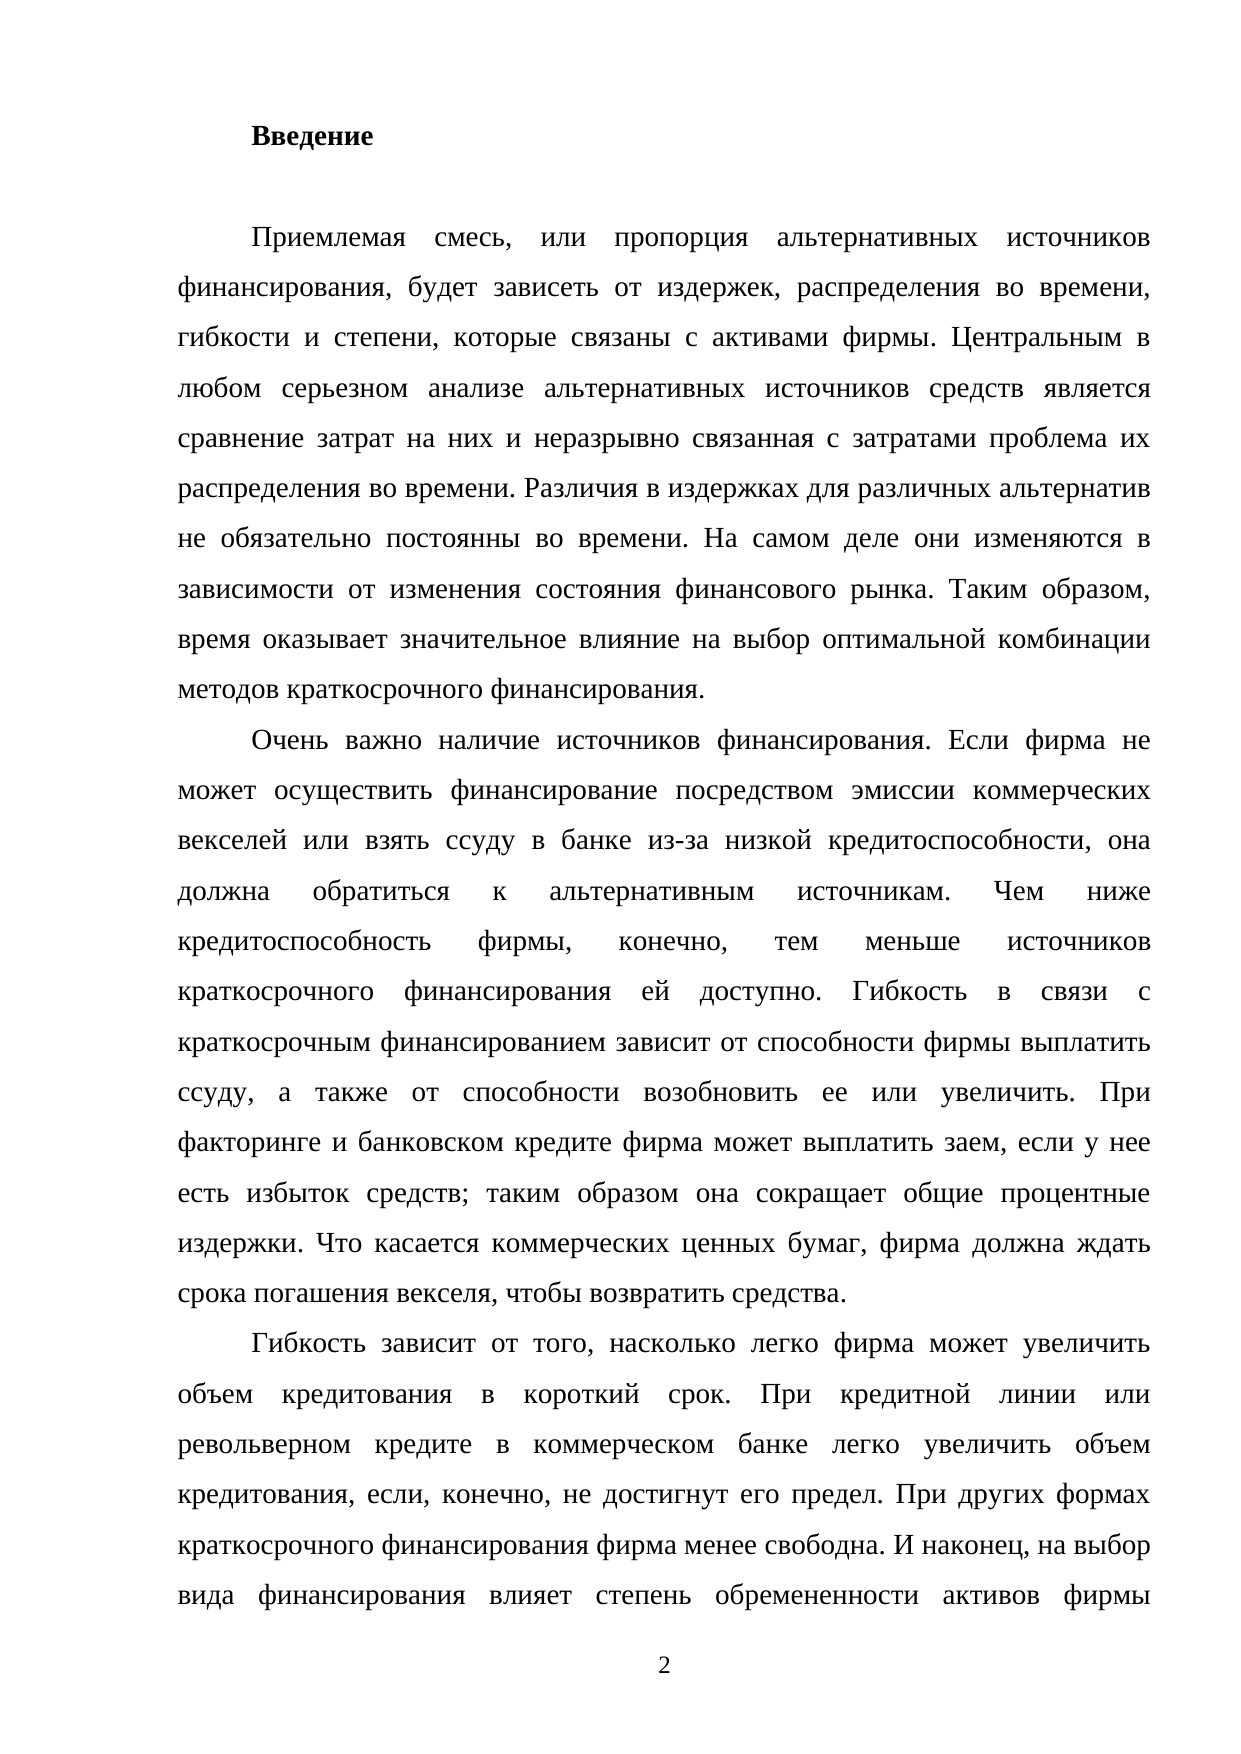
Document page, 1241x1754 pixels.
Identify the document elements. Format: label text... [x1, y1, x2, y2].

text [177, 1326, 1152, 1611]
text Введение [177, 118, 1152, 152]
text Приемлемая смесь, или пропорция альтернативных источников финансирования, будет зависеть от издержек, распределения во времени, гибкости и степени, которые связаны с активами фирмы. Центральным в любом серьезном анализе альтернативных источников средств является сравнение затрат на них и неразрывно связанная с затратами проблема их распределения во времени. Различия в издержках для различных альтернатив не обязательно постоянны во времени. На самом деле они изменяются в зависимости от изменения состояния финансового рынка. Таким образом, время оказывает значительное влияние на выбор оптимальной комбинации методов краткосрочного финансирования. [177, 219, 1152, 705]
text Очень важно наличие источников финансирования. Если фирма не может осуществить финансирование посредством эмиссии коммерческих векселей или взять ссуду в банке из-за низкой кредитоспособности, она должна обратиться к альтернативным источникам. Чем ниже кредитоспособность фирмы, конечно, тем меньше источников краткосрочного финансирования ей доступно. Гибкость в связи с краткосрочным финансированием зависит от способности фирмы выплатить ссуду, а также от способности возобновить ее или увеличить. При факторинге и банковском кредите фирма может выплатить заем, если у нее есть избыток средств; таким образом она сокращает общие процентные издержки. Что касается коммерческих ценных бумаг, фирма должна ждать срока погашения векселя, чтобы возвратить средства. [177, 722, 1152, 1309]
